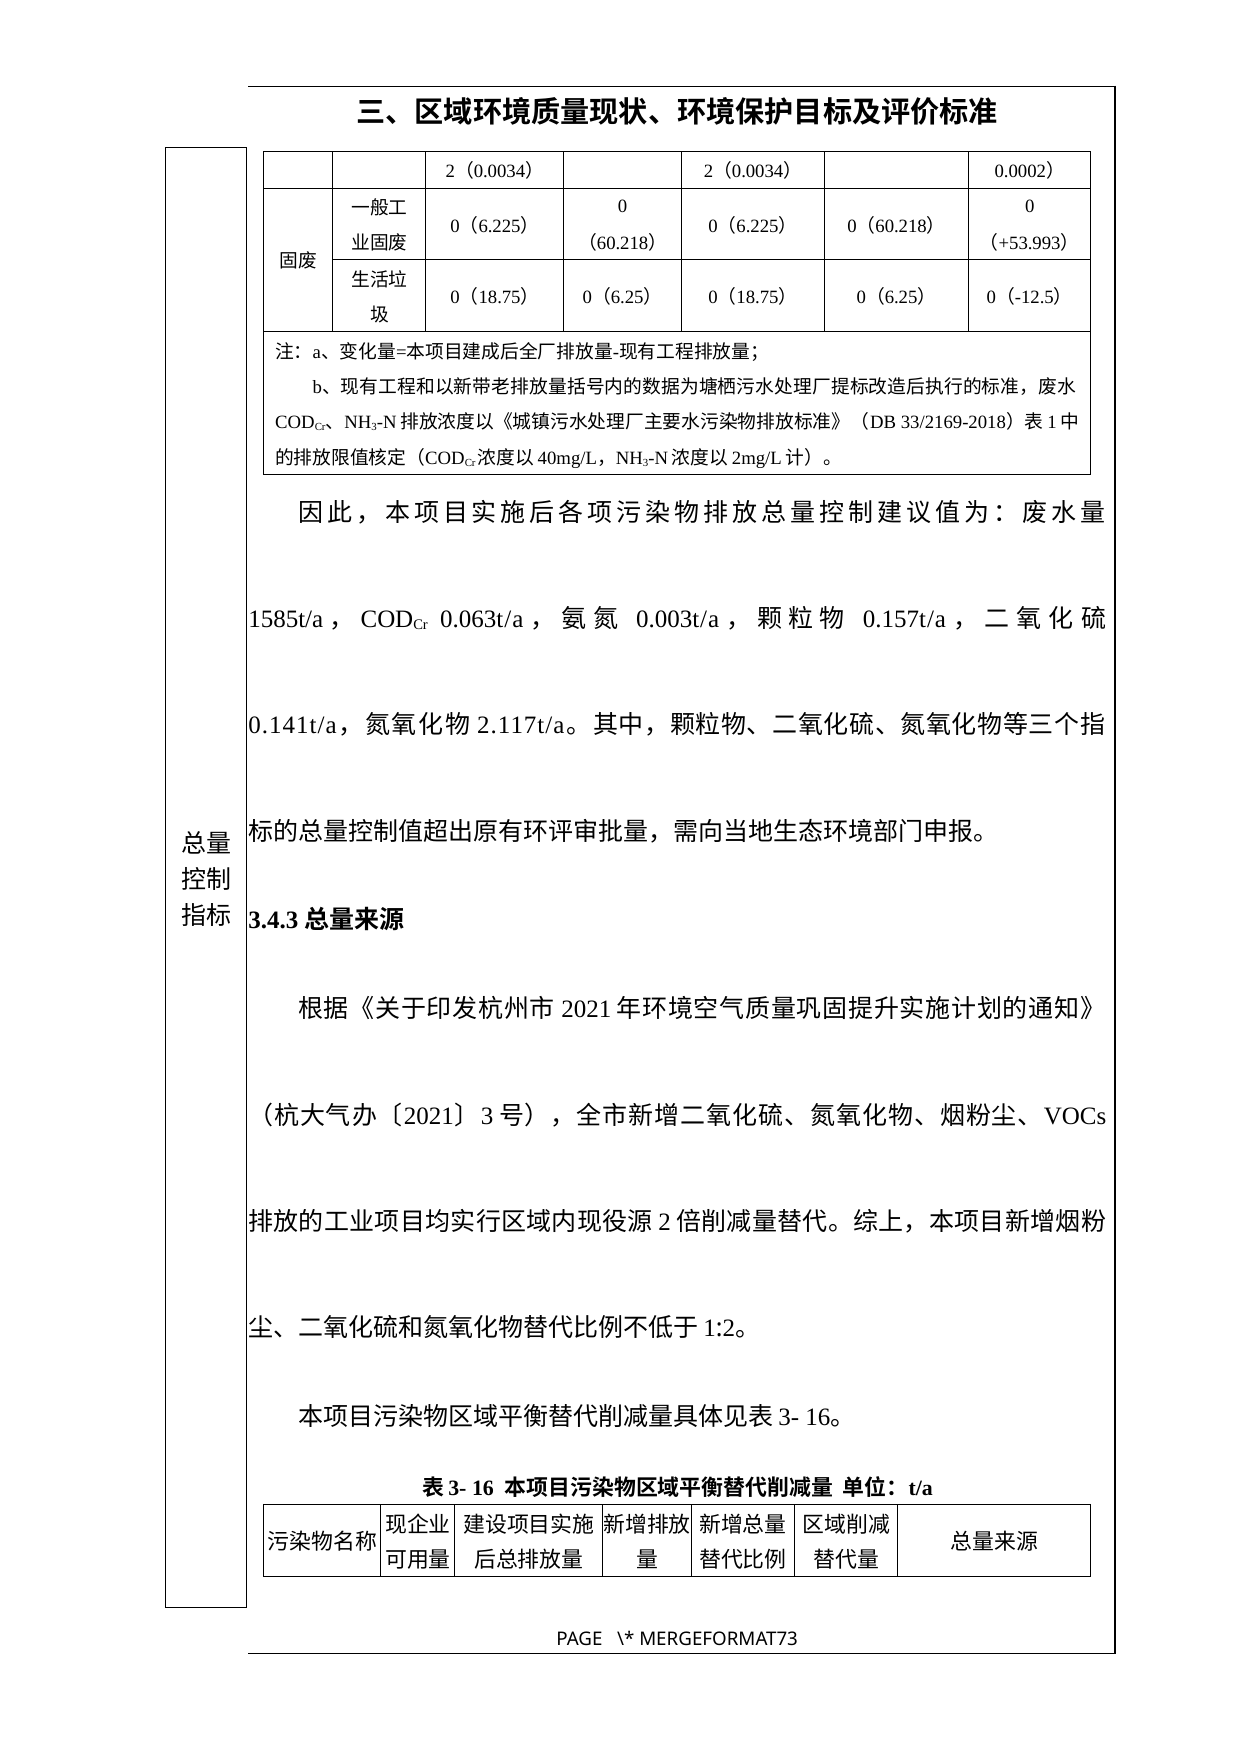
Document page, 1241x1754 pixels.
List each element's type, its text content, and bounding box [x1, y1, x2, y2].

list 3.4.3 总量来源 [248, 883, 1106, 953]
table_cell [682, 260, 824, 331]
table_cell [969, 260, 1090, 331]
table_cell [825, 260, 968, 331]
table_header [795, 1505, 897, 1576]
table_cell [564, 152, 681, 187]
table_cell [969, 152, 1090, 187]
list 本项目污染物区域平衡替代削减量具体见表3- 16。 [248, 1379, 1106, 1450]
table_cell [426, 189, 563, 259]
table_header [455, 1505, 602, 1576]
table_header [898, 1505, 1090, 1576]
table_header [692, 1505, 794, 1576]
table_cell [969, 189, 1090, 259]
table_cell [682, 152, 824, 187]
list 因此，本项目实施后各项污染物排放总量控制建议值为：废水量 1585t/a，CODCr 0.063t/a，氨氮 0.003t/a，颗粒物 0.157t/a，二氧化硫0.141t/a，氮氧化物2.117t/a。其中，颗粒物、二氧化硫、氮氧化物等三个指标的总量控制值超出原有环评审批量，需向当地生态环境部门申报。 [248, 475, 1106, 864]
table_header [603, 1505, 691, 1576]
text 表3- 16 本项目污染物区域平衡替代削减量 单位：t/a [248, 1468, 1106, 1504]
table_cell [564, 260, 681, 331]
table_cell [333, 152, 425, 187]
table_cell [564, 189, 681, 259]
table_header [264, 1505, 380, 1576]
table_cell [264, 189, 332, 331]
list 根据《关于印发杭州市2021年环境空气质量巩固提升实施计划的通知》（杭大气办〔2021〕3号），全市新增二氧化硫、氮氧化物、烟粉尘、VOCs排放的工业项目均实行区域内现役源2倍削减量替代。综上，本项目新增烟粉尘、二氧化硫和氮氧化物替代比例不低于1:2。 [248, 972, 1106, 1361]
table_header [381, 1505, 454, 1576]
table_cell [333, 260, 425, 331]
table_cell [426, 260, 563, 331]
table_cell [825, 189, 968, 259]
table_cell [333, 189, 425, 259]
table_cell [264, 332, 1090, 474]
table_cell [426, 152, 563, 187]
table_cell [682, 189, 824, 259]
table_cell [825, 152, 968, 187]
